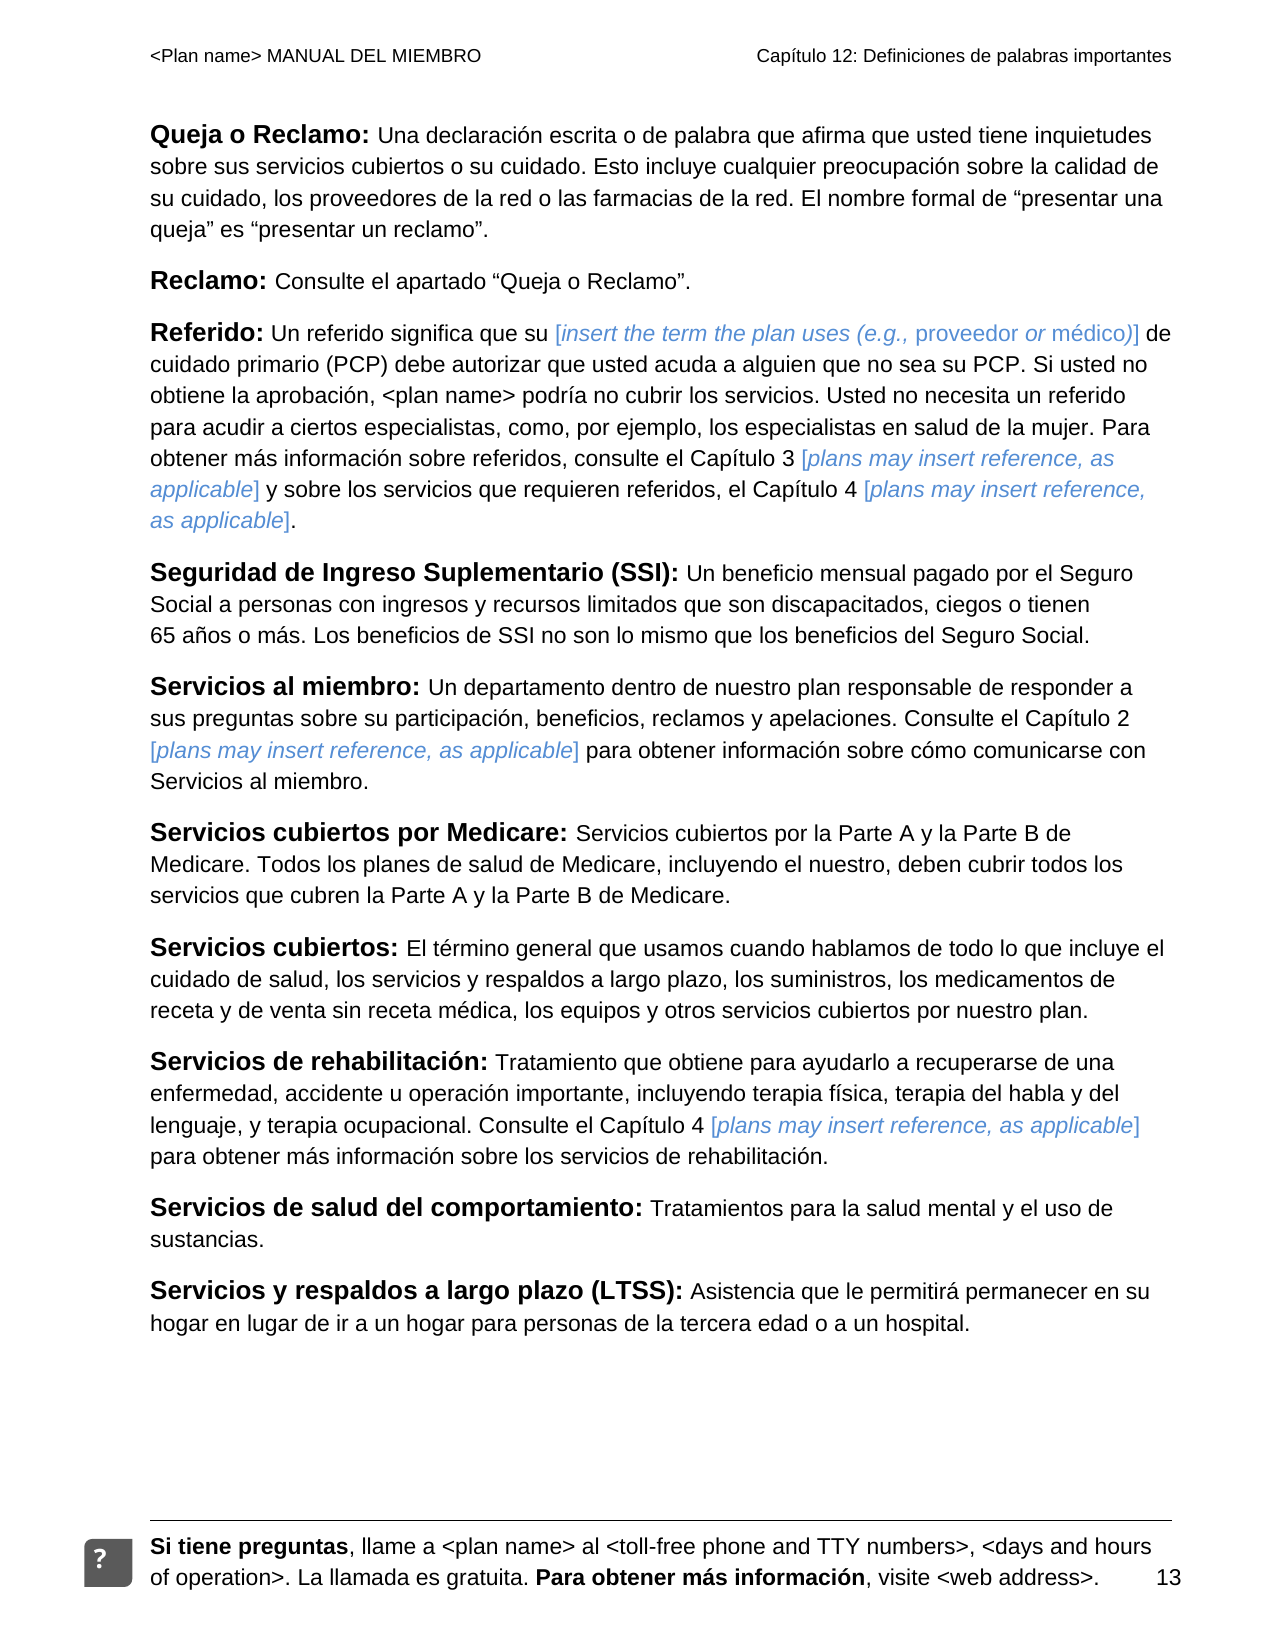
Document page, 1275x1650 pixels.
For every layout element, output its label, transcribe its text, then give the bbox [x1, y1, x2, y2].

subtitle Servicios de salud del comportamiento: Tratamientos para la salud mental y el uso de sustancias. [150, 1191, 1171, 1254]
subtitle Servicios de rehabilitación: Tratamiento que obtiene para ayudarlo a recuperarse de una enfermedad, accidente u operación importante, incluyendo terapia física, terapia del habla y del lenguaje, y terapia ocupacional. Consulte el Capítulo 4 [plans may insert reference, as applicable] para obtener más información sobre los servicios de rehabilitación. [150, 1046, 1171, 1171]
subtitle Servicios cubiertos por Medicare: Servicios cubiertos por la Parte A y la Parte B de Medicare. Todos los planes de salud de Medicare, incluyendo el nuestro, deben cubrir todos los servicios que cubren la Parte A y la Parte B de Medicare. [150, 816, 1171, 910]
subtitle Servicios cubiertos: El término general que usamos cuando hablamos de todo lo que incluye el cuidado de salud, los servicios y respaldos a largo plazo, los suministros, los medicamentos de receta y de venta sin receta médica, los equipos y otros servicios cubiertos por nuestro plan. [150, 931, 1171, 1025]
subtitle Servicios al miembro: Un departamento dentro de nuestro plan responsable de responder a sus preguntas sobre su participación, beneficios, reclamos y apelaciones. Consulte el Capítulo 2 [plans may insert reference, as applicable] para obtener información sobre cómo comunicarse con Servicios al miembro. [150, 671, 1171, 796]
subtitle Servicios y respaldos a largo plazo (LTSS): Asistencia que le permitirá permanecer en su hogar en lugar de ir a un hogar para personas de la tercera edad o a un hospital. [150, 1275, 1171, 1337]
subtitle Seguridad de Ingreso Suplementario (SSI): Un beneficio mensual pagado por el Seguro Social a personas con ingresos y recursos limitados que son discapacitados, ciegos o tienen 65 años o más. Los beneficios de SSI no son lo mismo que los beneficios del Seguro Social. [150, 556, 1171, 650]
subtitle Reclamo: Consulte el apartado “Queja o Reclamo”. [150, 264, 1171, 296]
subtitle Queja o Reclamo: Una declaración escrita o de palabra que afirma que usted tiene inquietudes sobre sus servicios cubiertos o su cuidado. Esto incluye cualquier preocupación sobre la calidad de su cuidado, los proveedores de la red o las farmacias de la red. El nombre formal de “presentar una queja” es “presentar un reclamo”. [150, 118, 1171, 243]
subtitle Referido: Un referido significa que su [insert the term the plan uses (e.g., proveedor or médico)] de cuidado primario (PCP) debe autorizar que usted acuda a alguien que no sea su PCP. Si usted no obtiene la aprobación, <plan name> podría no cubrir los servicios. Usted no necesita un referido para acudir a ciertos especialistas, como, por ejemplo, los especialistas en salud de la mujer. Para obtener más información sobre referidos, consulte el Capítulo 3 [plans may insert reference, as applicable] y sobre los servicios que requieren referidos, el Capítulo 4 [plans may insert reference, as applicable]. [150, 316, 1171, 535]
